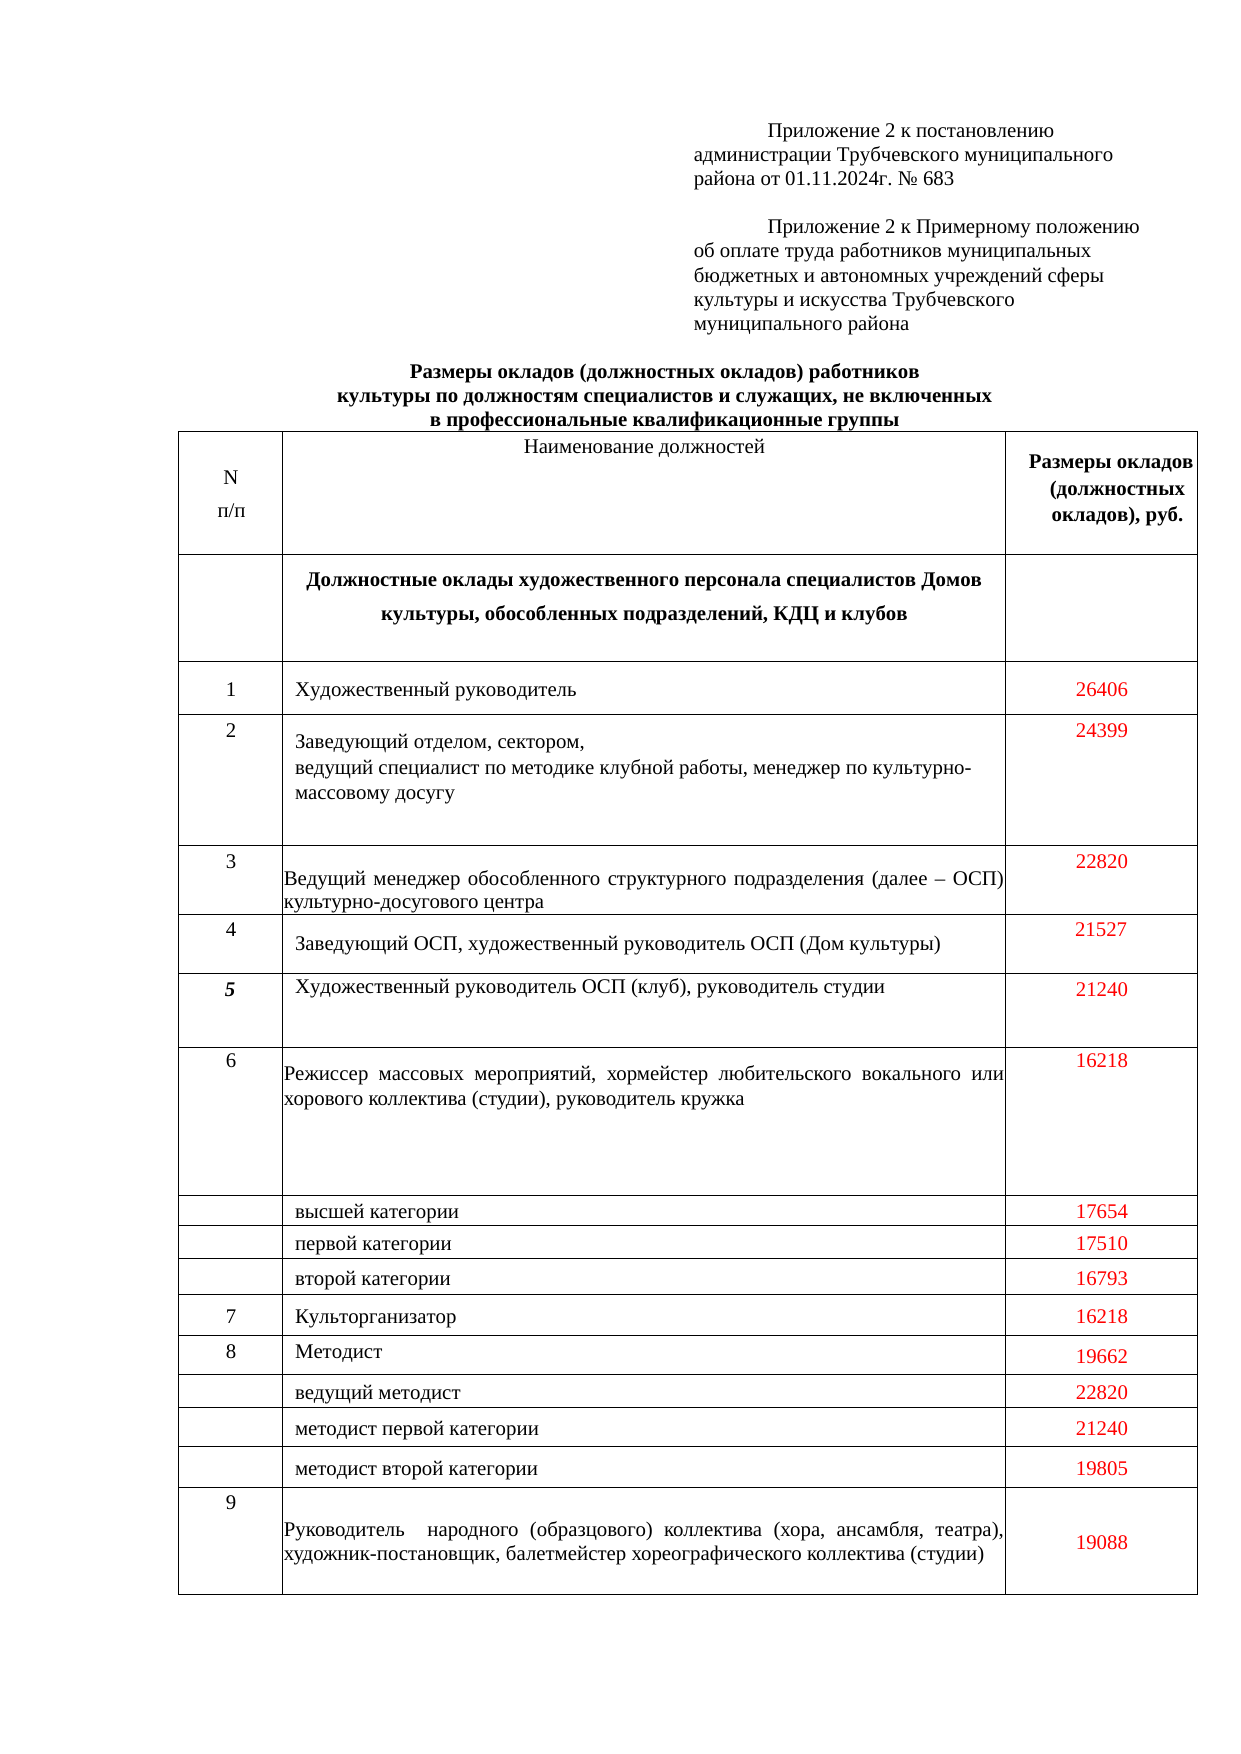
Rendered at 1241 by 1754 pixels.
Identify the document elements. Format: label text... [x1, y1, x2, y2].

table_cell Должностные оклады художественного персонала специалистов Домов культуры, обособленных подразделений, КДЦ и клубов [283, 555, 1005, 661]
table_cell 22820 [1006, 1375, 1197, 1407]
table_cell [179, 555, 282, 661]
table_cell 2 [179, 715, 282, 845]
table_cell 5 [179, 974, 282, 1047]
table_cell первой категории [283, 1226, 1005, 1258]
table_cell Руководитель народного (образцового) коллектива (хора, ансамбля, театра), художник-постановщик, балетмейстер хореографического коллектива (студии) [283, 1488, 1005, 1594]
table_cell второй категории [283, 1259, 1005, 1294]
table_cell Художественный руководитель [283, 662, 1005, 714]
table_cell [1006, 555, 1197, 661]
table_cell методист второй категории [283, 1447, 1005, 1487]
table_cell 7 [179, 1295, 282, 1335]
table_cell 8 [179, 1336, 282, 1374]
table_cell 9 [179, 1488, 282, 1594]
table_cell 26406 [1006, 662, 1197, 714]
table_cell 22820 [1006, 846, 1197, 913]
table_cell 19662 [1006, 1336, 1197, 1374]
table_cell 16793 [1006, 1259, 1197, 1294]
table_cell 1 [179, 662, 282, 714]
text Размеры окладов (должностных окладов) работников [177, 359, 1152, 383]
text Приложение 2 к Примерному положению об оплате труда работников муниципальных бюджетных и автономных учреждений сферы культуры и искусства Трубчевского муниципального района [693, 214, 1152, 335]
table_cell Заведующий отделом, сектором, ведущий специалист по методике клубной работы, менеджер по культурно-массовому досугу [283, 715, 1005, 845]
table_cell 17654 [1006, 1196, 1197, 1225]
table_cell 21240 [1006, 1408, 1197, 1446]
table_cell 21240 [1006, 974, 1197, 1047]
table_cell [179, 1375, 282, 1407]
table_cell [179, 1408, 282, 1446]
table_cell Ведущий менеджер обособленного структурного подразделения (далее – ОСП) культурно-досугового центра [283, 846, 1005, 913]
table_cell 16218 [1006, 1295, 1197, 1335]
table_cell [179, 1226, 282, 1258]
text культуры по должностям специалистов и служащих, не включенных [177, 383, 1152, 407]
table_header Наименование должностей [283, 432, 1005, 554]
table_cell 3 [179, 846, 282, 913]
table_cell Культорганизатор [283, 1295, 1005, 1335]
table_cell 16218 [1006, 1048, 1197, 1195]
table_cell 19805 [1006, 1447, 1197, 1487]
table_header Размеры окладов (должностных окладов), руб. [1006, 432, 1197, 554]
table_cell Режиссер массовых мероприятий, хормейстер любительского вокального или хорового коллектива (студии), руководитель кружка [283, 1048, 1005, 1195]
table_cell высшей категории [283, 1196, 1005, 1225]
table_cell Художественный руководитель ОСП (клуб), руководитель студии [283, 974, 1005, 1047]
table_cell 19088 [1006, 1488, 1197, 1594]
table_cell 21527 [1006, 915, 1197, 973]
table_cell [179, 1196, 282, 1225]
table_cell методист первой категории [283, 1408, 1005, 1446]
table_cell 6 [179, 1048, 282, 1195]
table_cell 24399 [1006, 715, 1197, 845]
table_cell Заведующий ОСП, художественный руководитель ОСП (Дом культуры) [283, 915, 1005, 973]
table_cell [179, 1259, 282, 1294]
text в профессиональные квалификационные группы [177, 407, 1152, 431]
table_cell Методист [283, 1336, 1005, 1374]
table_cell [179, 1447, 282, 1487]
table_cell 4 [179, 915, 282, 973]
text Приложение 2 к постановлению администрации Трубчевского муниципального района от 01.11.2024г. № 683 [693, 118, 1152, 190]
table_header N п/п [179, 432, 282, 554]
table_cell ведущий методист [283, 1375, 1005, 1407]
table_cell 17510 [1006, 1226, 1197, 1258]
